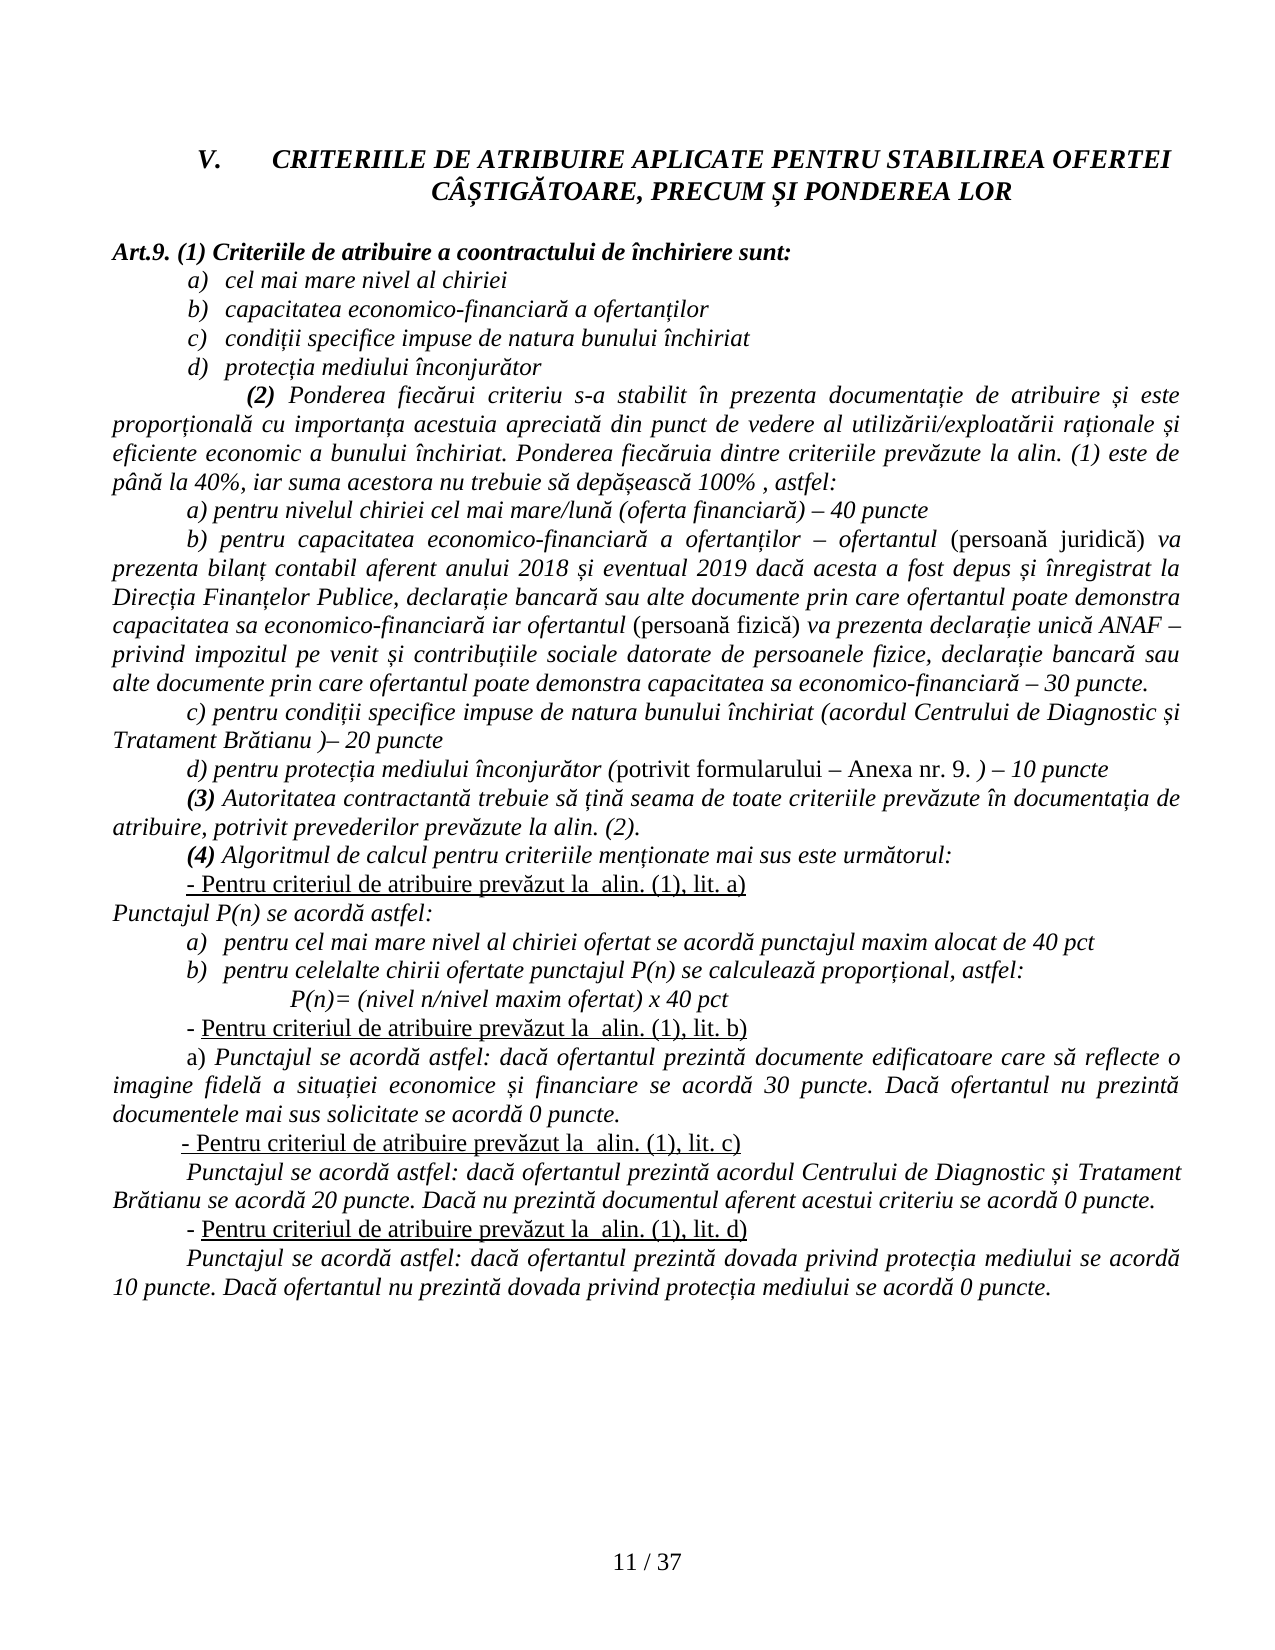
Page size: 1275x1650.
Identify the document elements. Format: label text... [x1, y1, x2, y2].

text Punctajul se acordă astfel: dacă ofertantul prezintă dovada privind protecția mediului se acordă 10 puncte. Dacă ofertantul nu prezintă dovada privind protecția mediului se acordă 0 puncte. [112, 1243, 1181, 1301]
text - Pentru criteriul de atribuire prevăzut la alin. (1), lit. c) [112, 1128, 1181, 1157]
text (3) Autoritatea contractantă trebuie să țină seama de toate criteriile prevăzute în documentația de atribuire, potrivit prevederilor prevăzute la alin. (2). [112, 783, 1181, 841]
text d) pentru protecția mediului înconjurător (potrivit formularului – Anexa nr. 9. ) – 10 puncte [112, 754, 1181, 783]
list pentru cel mai mare nivel al chiriei ofertat se acordă punctajul maxim alocat de 40 pct [186, 927, 1181, 956]
text - Pentru criteriul de atribuire prevăzut la alin. (1), lit. b) [112, 1013, 1181, 1042]
list CRITERIILE DE ATRIBUIRE APLICATE PENTRU STABILIREA OFERTEI CÂȘTIGĂTOARE, PRECUM ȘI PONDEREA LOR [187, 143, 1181, 206]
list pentru celelalte chirii ofertate punctajul P(n) se calculează proporțional, astfel: [186, 956, 1181, 984]
list capacitatea economico-financiară a ofertanților [187, 294, 1181, 323]
list cel mai mare nivel al chiriei [187, 266, 1181, 294]
text c) pentru condiții specifice impuse de natura bunului închiriat (acordul Centrului de Diagnostic și Tratament Brătianu )– 20 puncte [112, 697, 1181, 754]
text Punctajul se acordă astfel: dacă ofertantul prezintă acordul Centrului de Diagnostic și Tratament Brătianu se acordă 20 puncte. Dacă nu prezintă documentul aferent acestui criteriu se acordă 0 puncte. [112, 1157, 1181, 1214]
list condiții specifice impuse de natura bunului închiriat [187, 323, 1181, 352]
text a) Punctajul se acordă astfel: dacă ofertantul prezintă documente edificatoare care să reflecte o imagine fidelă a situației economice și financiare se acordă 30 puncte. Dacă ofertantul nu prezintă documentele mai sus solicitate se acordă 0 puncte. [112, 1042, 1181, 1128]
text - Pentru criteriul de atribuire prevăzut la alin. (1), lit. d) [112, 1214, 1181, 1243]
text Art.9. (1) Criteriile de atribuire a coontractului de închiriere sunt: [112, 237, 1181, 266]
text (2) Ponderea fiecărui criteriu s-a stabilit în prezenta documentație de atribuire și este proporțională cu importanța acestuia apreciată din punct de vedere al utilizării/exploatării raționale și eficiente economic a bunului închiriat. Ponderea fiecăruia dintre criteriile prevăzute la alin. (1) este de până la 40%, iar suma acestora nu trebuie să depășească 100% , astfel: [112, 381, 1181, 496]
text Punctajul P(n) se acordă astfel: [112, 898, 1181, 927]
text (4) Algoritmul de calcul pentru criteriile menționate mai sus este următorul: [112, 841, 1181, 869]
text b) pentru capacitatea economico-financiară a ofertanților – ofertantul (persoană juridică) va prezenta bilanț contabil aferent anului 2018 și eventual 2019 dacă acesta a fost depus și înregistrat la Direcția Finanțelor Publice, declarație bancară sau alte documente prin care ofertantul poate demonstra capacitatea sa economico-financiară iar ofertantul (persoană fizică) va prezenta declarație unică ANAF – privind impozitul pe venit și contribuțiile sociale datorate de persoanele fizice, declarație bancară sau alte documente prin care ofertantul poate demonstra capacitatea sa economico-financiară – 30 puncte. [112, 524, 1181, 697]
text - Pentru criteriul de atribuire prevăzut la alin. (1), lit. a) [112, 869, 1181, 898]
text a) pentru nivelul chiriei cel mai mare/lună (oferta financiară) – 40 puncte [112, 496, 1181, 524]
text P(n)= (nivel n/nivel maxim ofertat) x 40 pct [112, 984, 1181, 1013]
list protecția mediului înconjurător [187, 352, 1181, 381]
